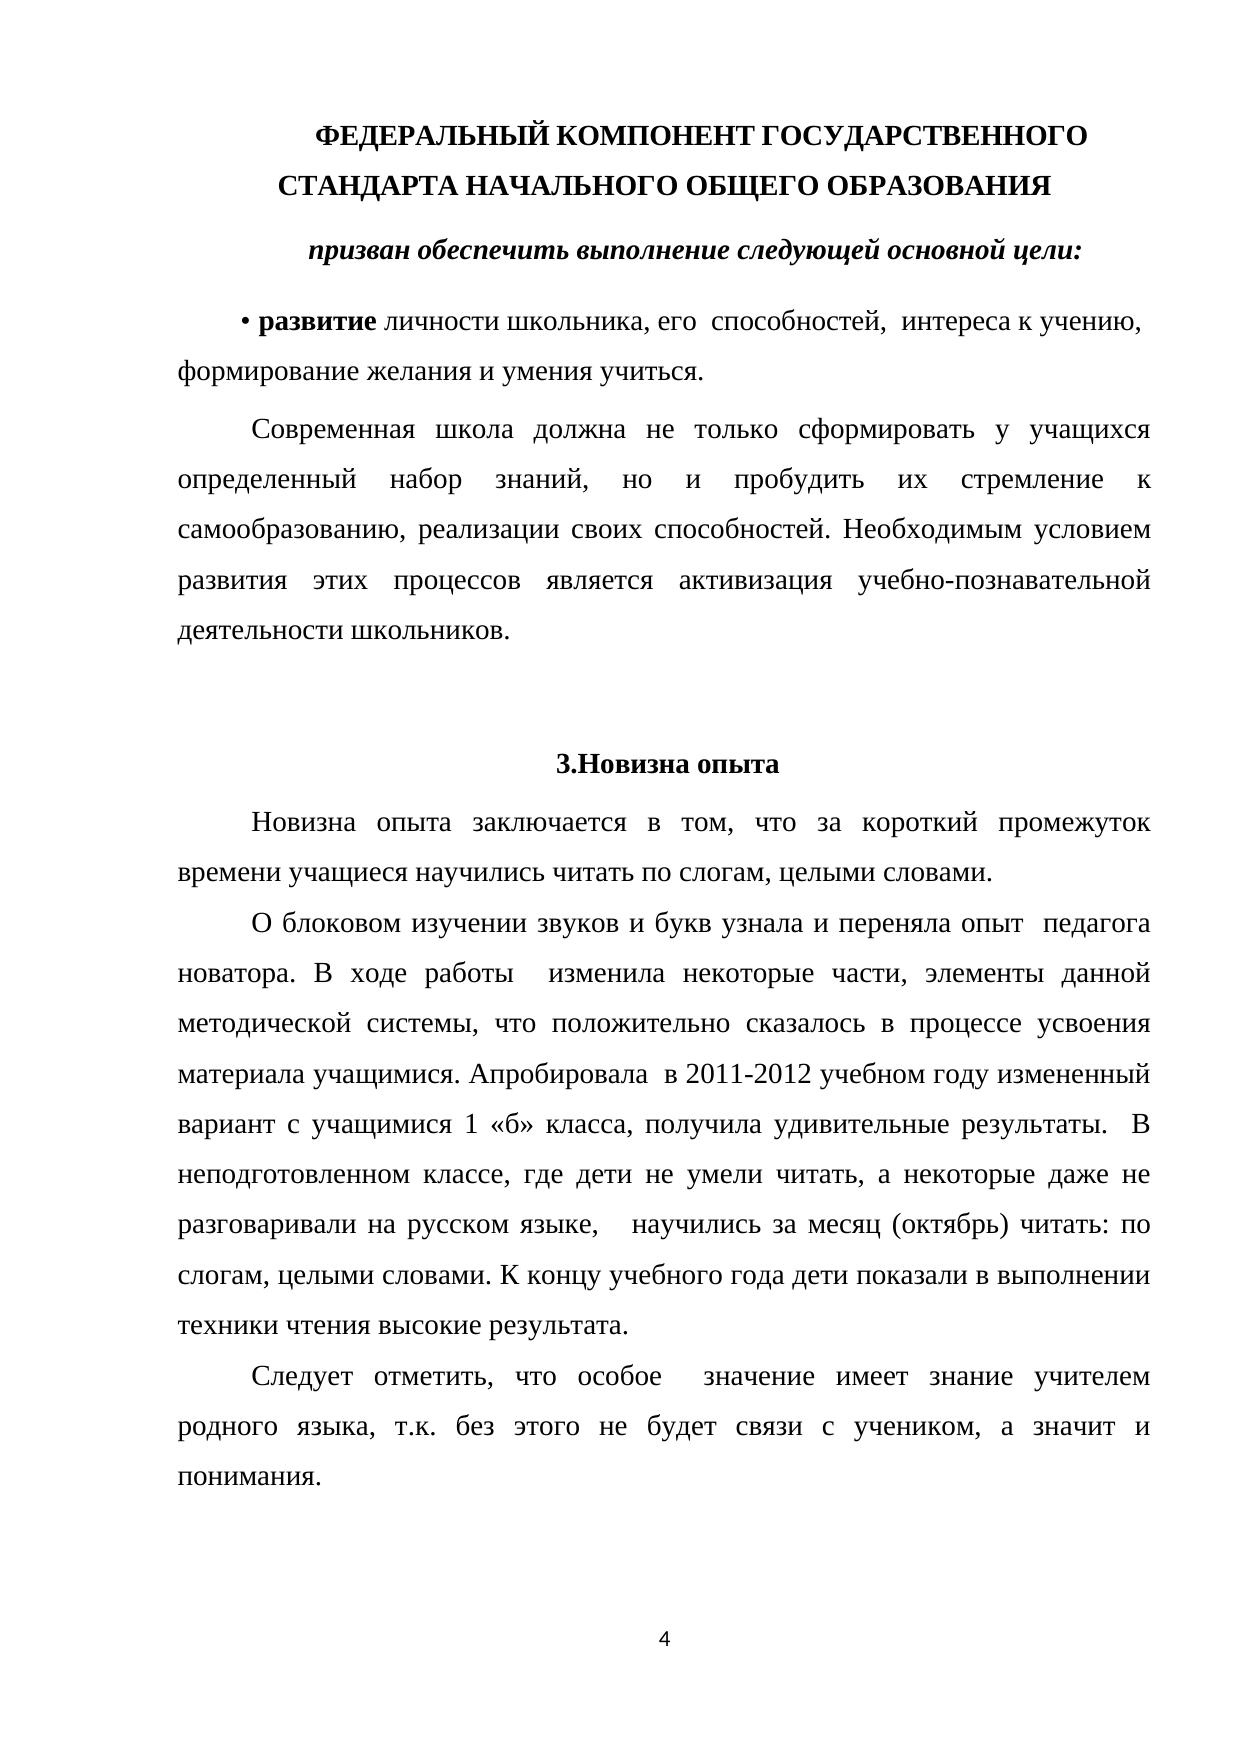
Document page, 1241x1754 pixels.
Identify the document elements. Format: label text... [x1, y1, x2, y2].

text Новизна опыта заключается в том, что за короткий промежуток времени учащиеся научились читать по слогам, целыми словами. [177, 804, 1152, 888]
text Современная школа должна не только сформировать у учащихся определенный набор знаний, но и пробудить их стремление к самообразованию, реализации своих способностей. Необходимым условием развития этих процессов является активизация учебно-познавательной деятельности школьников. [177, 411, 1152, 646]
text Следует отметить, что особое значение имеет знание учителем родного языка, т.к. без этого не будет связи с учеником, а значит и понимания. [177, 1358, 1152, 1492]
text • развитие личности школьника, его способностей, интереса к учению, формирование желания и умения учиться. [177, 290, 1152, 390]
text ФЕДЕРАЛЬНЫЙ КОМПОНЕНТ ГОСУДАРСТВЕННОГО СТАНДАРТА НАЧАЛЬНОГО ОБЩЕГО ОБРАЗОВАНИЯ [177, 118, 1152, 202]
text 3.Новизна опыта [177, 733, 1096, 783]
text О блоковом изучении звуков и букв узнала и переняла опыт педагога новатора. В ходе работы изменила некоторые части, элементы данной методической системы, что положительно сказалось в процессе усвоения материала учащимися. Апробировала в 2011-2012 учебном году измененный вариант с учащимися 1 «б» класса, получила удивительные результаты. В неподготовленном классе, где дети не умели читать, а некоторые даже не разговаривали на русском языке, научились за месяц (октябрь) читать: по слогам, целыми словами. К концу учебного года дети показали в выполнении техники чтения высокие результата. [177, 905, 1152, 1341]
text призван обеспечить выполнение следующей основной цели: [177, 219, 1152, 269]
